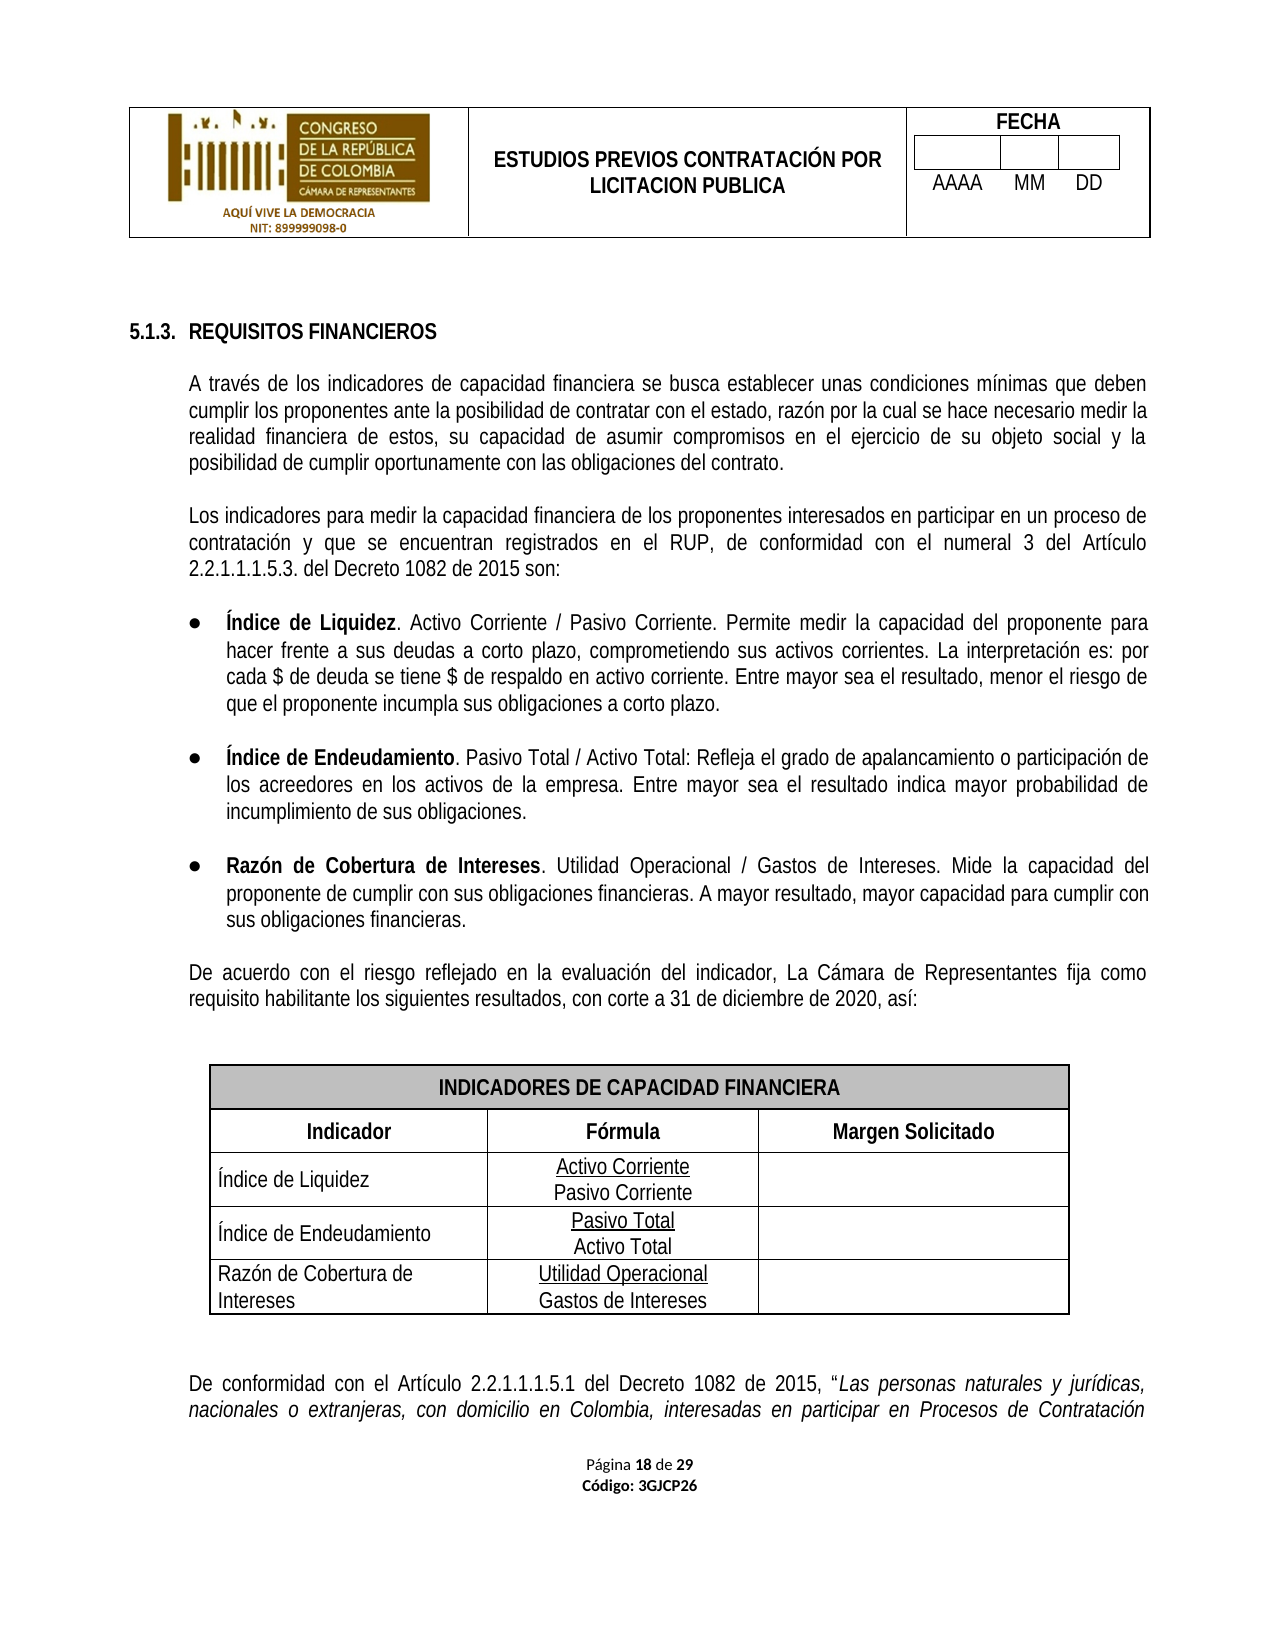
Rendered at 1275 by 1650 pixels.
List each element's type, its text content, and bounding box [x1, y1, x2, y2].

table_cell [759, 1153, 1068, 1206]
table_cell Índice de Endeudamiento [211, 1207, 487, 1259]
list Los indicadores para medir la capacidad financiera de los proponentes interesados en participar en un proceso de contratación y que se encuentran registrados en el RUP, de conformidad con el numeral 3 del Artículo 2.2.1.1.1.5.3. del Decreto 1082 de 2015 son: [188, 502, 1148, 581]
list De acuerdo con el riesgo reflejado en la evaluación del indicador, La Cámara de Representantes fija como requisito habilitante los siguientes resultados, con corte a 31 de diciembre de 2020, así: [188, 959, 1148, 1012]
table_cell Margen Solicitado [759, 1110, 1068, 1152]
list Índice de Endeudamiento. Pasivo Total / Activo Total: Refleja el grado de apalancamiento o participación de los acreedores en los activos de la empresa. Entre mayor sea el resultado indica mayor probabilidad de incumplimiento de sus obligaciones. [188, 742, 1150, 824]
table_cell Pasivo Total Activo Total [488, 1207, 758, 1259]
picture [167, 108, 431, 237]
table_cell [759, 1260, 1068, 1313]
table_cell Activo Corriente Pasivo Corriente [488, 1153, 758, 1206]
table_cell Indicador [211, 1110, 487, 1152]
table_cell Razón de Cobertura de Intereses [211, 1260, 487, 1313]
table_header INDICADORES DE CAPACIDAD FINANCIERA [211, 1066, 1068, 1108]
table_cell Utilidad Operacional Gastos de Intereses [488, 1260, 758, 1313]
table_cell Fórmula [488, 1110, 758, 1152]
list Razón de Cobertura de Intereses. Utilidad Operacional / Gastos de Intereses. Mide la capacidad del proponente de cumplir con sus obligaciones financieras. A mayor resultado, mayor capacidad para cumplir con sus obligaciones financieras. [188, 851, 1150, 932]
table_cell [759, 1207, 1068, 1259]
list A través de los indicadores de capacidad financiera se busca establecer unas condiciones mínimas que deben cumplir los proponentes ante la posibilidad de contratar con el estado, razón por la cual se hace necesario medir la realidad financiera de estos, su capacidad de asumir compromisos en el ejercicio de su objeto social y la posibilidad de cumplir oportunamente con las obligaciones del contrato. [188, 370, 1148, 476]
list Índice de Liquidez. Activo Corriente / Pasivo Corriente. Permite medir la capacidad del proponente para hacer frente a sus deudas a corto plazo, comprometiendo sus activos corrientes. La interpretación es: por cada $ de deuda se tiene $ de respaldo en activo corriente. Entre mayor sea el resultado, menor el riesgo de que el proponente incumpla sus obligaciones a corto plazo. [188, 607, 1150, 716]
table_cell Índice de Liquidez [211, 1153, 487, 1206]
list REQUISITOS FINANCIEROS [129, 318, 734, 344]
